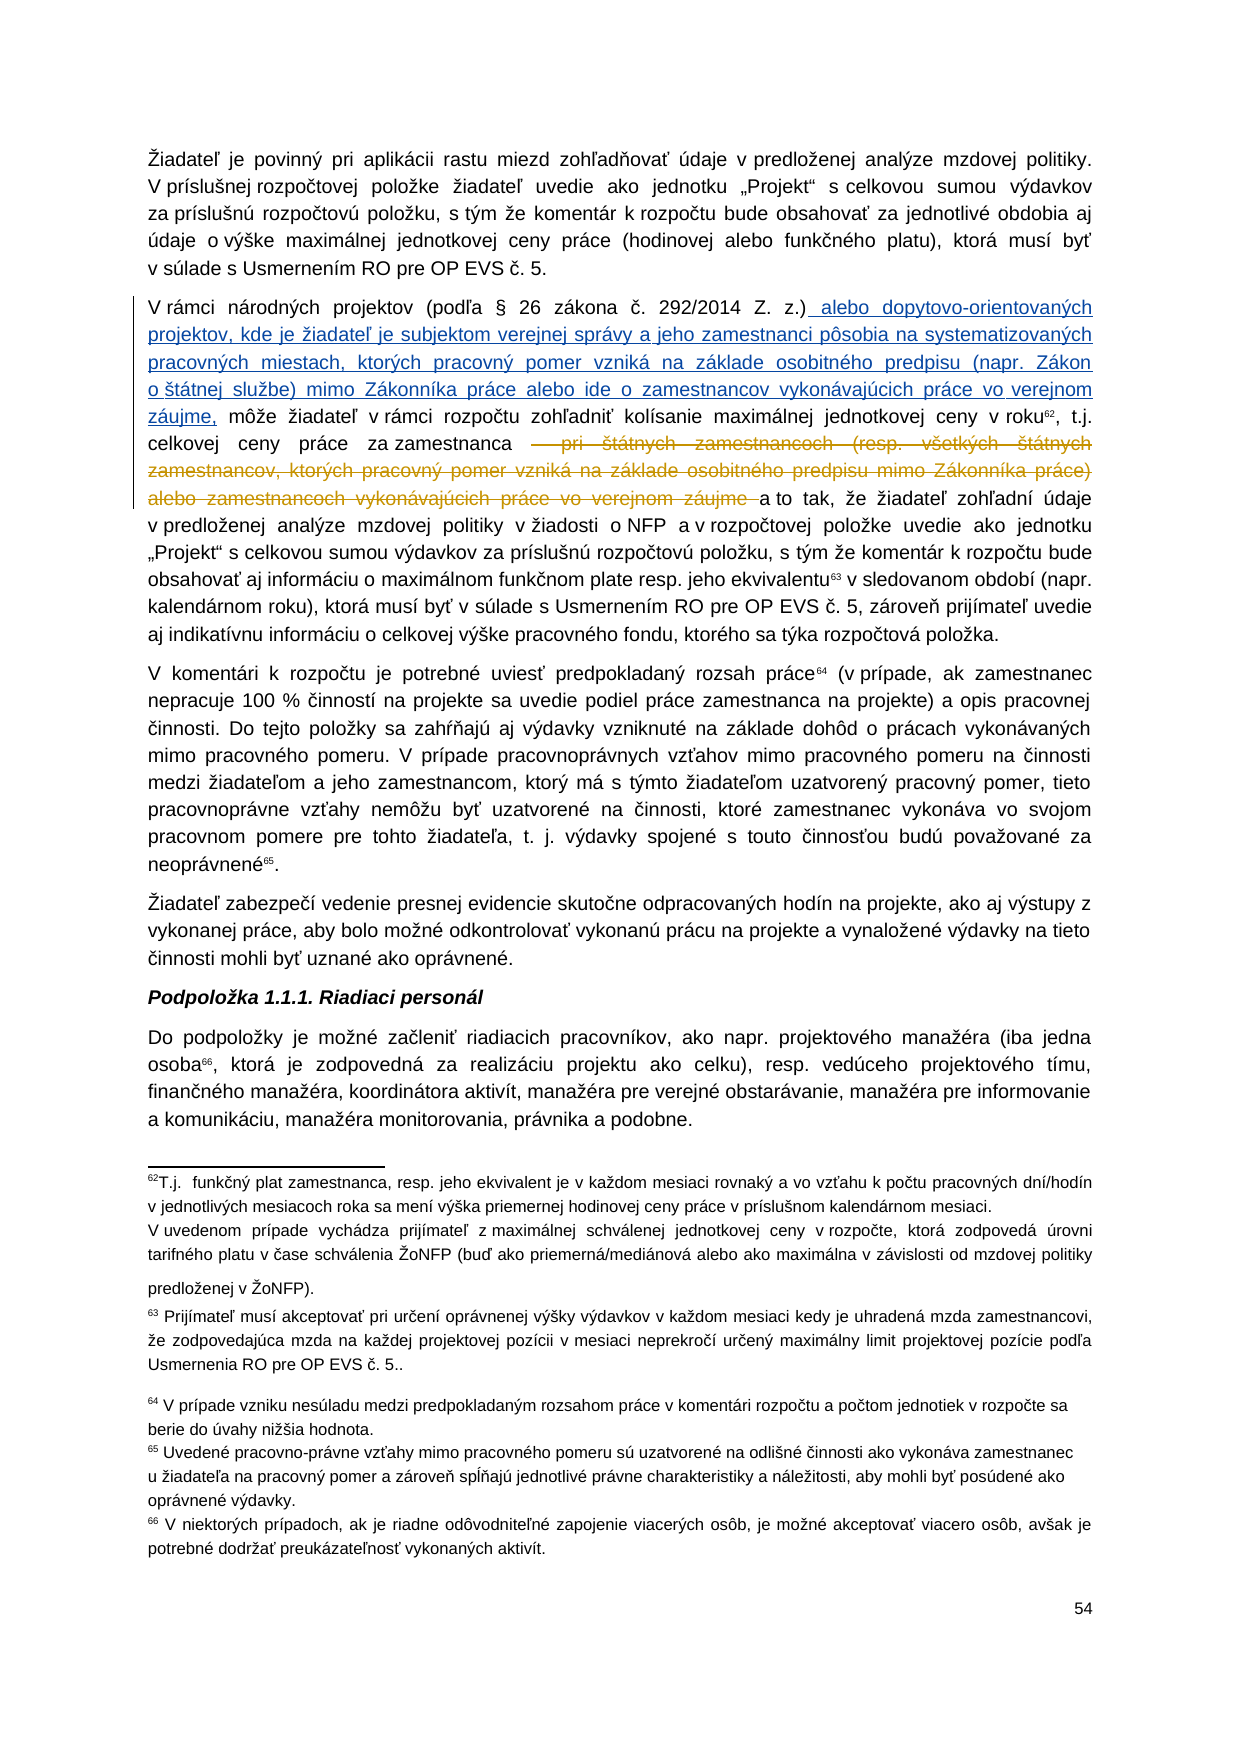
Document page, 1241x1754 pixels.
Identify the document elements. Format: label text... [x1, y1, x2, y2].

text Žiadateľ zabezpečí vedenie presnej evidencie skutočne odpracovaných hodín na projekte, ako aj výstupy z vykonanej práce, aby bolo možné odkontrolovať vykonanú prácu na projekte a vynaložené výdavky na tieto činnosti mohli byť uznané ako oprávnené. [148, 892, 1092, 969]
text Podpoložka 1.1.1. Riadiaci personál [148, 986, 1092, 1009]
text V rámci národných projektov (podľa § 26 zákona č. 292/2014 Z. z.) môže žiadateľ v rámci rozpočtu zohľadniť kolísanie maximálnej jednotkovej ceny v roku, t.j. celkovej ceny práce za zamestnanca a to tak, že žiadateľ zohľadní údaje v predloženej analýze mzdovej politiky v žiadosti o NFP a v rozpočtovej položke uvedie ako jednotku „Projekt“ s celkovou sumou výdavkov za príslušnú rozpočtovú položku, s tým že komentár k rozpočtu bude obsahovať aj informáciu o maximálnom funkčnom plate resp. jeho ekvivalentu v sledovanom období (napr. kalendárnom roku), ktorá musí byť v súlade s Usmernením RO pre OP EVS č. 5, zároveň prijímateľ uvedie aj indikatívnu informáciu o celkovej výške pracovného fondu, ktorého sa týka rozpočtová položka. [148, 473, 1092, 645]
text V rámci národných projektov (podľa § 26 zákona č. 292/2014 Z. z.) môže žiadateľ v rámci rozpočtu zohľadniť kolísanie maximálnej jednotkovej ceny v roku, t.j. celkovej ceny práce za zamestnanca a to tak, že žiadateľ zohľadní údaje v predloženej analýze mzdovej politiky v žiadosti o NFP a v rozpočtovej položke uvedie ako jednotku „Projekt“ s celkovou sumou výdavkov za príslušnú rozpočtovú položku, s tým že komentár k rozpočtu bude obsahovať aj informáciu o maximálnom funkčnom plate resp. jeho ekvivalentu v sledovanom období (napr. kalendárnom roku), ktorá musí byť v súlade s Usmernením RO pre OP EVS č. 5, zároveň prijímateľ uvedie aj indikatívnu informáciu o celkovej výške pracovného fondu, ktorého sa týka rozpočtová položka. [148, 296, 1092, 343]
text V komentári k rozpočtu je potrebné uviesť predpokladaný rozsah práce (v prípade, ak zamestnanec nepracuje 100 % činností na projekte sa uvedie podiel práce zamestnanca na projekte) a opis pracovnej činnosti. Do tejto položky sa zahŕňajú aj výdavky vzniknuté na základe dohôd o prácach vykonávaných mimo pracovného pomeru. V prípade pracovnoprávnych vzťahov mimo pracovného pomeru na činnosti medzi žiadateľom a jeho zamestnancom, ktorý má s týmto žiadateľom uzatvorený pracovný pomer, tieto pracovnoprávne vzťahy nemôžu byť uzatvorené na činnosti, ktoré zamestnanec vykonáva vo svojom pracovnom pomere pre tohto žiadateľa, t. j. výdavky spojené s touto činnosťou budú považované za neoprávnené. [148, 662, 1092, 875]
text Žiadateľ je povinný pri aplikácii rastu miezd zohľadňovať údaje v predloženej analýze mzdovej politiky. V príslušnej rozpočtovej položke žiadateľ uvedie ako jednotku „Projekt“ s celkovou sumou výdavkov za príslušnú rozpočtovú položku, s tým že komentár k rozpočtu bude obsahovať za jednotlivé obdobia aj údaje o výške maximálnej jednotkovej ceny práce (hodinovej alebo funkčného platu), ktorá musí byť v súlade s Usmernením RO pre OP EVS č. 5. [148, 148, 1092, 279]
text V rámci národných projektov (podľa § 26 zákona č. 292/2014 Z. z.) môže žiadateľ v rámci rozpočtu zohľadniť kolísanie maximálnej jednotkovej ceny v roku, t.j. celkovej ceny práce za zamestnanca a to tak, že žiadateľ zohľadní údaje v predloženej analýze mzdovej politiky v žiadosti o NFP a v rozpočtovej položke uvedie ako jednotku „Projekt“ s celkovou sumou výdavkov za príslušnú rozpočtovú položku, s tým že komentár k rozpočtu bude obsahovať aj informáciu o maximálnom funkčnom plate resp. jeho ekvivalentu v sledovanom období (napr. kalendárnom roku), ktorá musí byť v súlade s Usmernením RO pre OP EVS č. 5, zároveň prijímateľ uvedie aj indikatívnu informáciu o celkovej výške pracovného fondu, ktorého sa týka rozpočtová položka. [148, 399, 1092, 472]
text Do podpoložky je možné začleniť riadiacich pracovníkov, ako napr. projektového manažéra (iba jedna osoba, ktorá je zodpovedná za realizáciu projektu ako celku), resp. vedúceho projektového tímu, finančného manažéra, koordinátora aktivít, manažéra pre verejné obstarávanie, manažéra pre informovanie a komunikáciu, manažéra monitorovania, právnika a podobne. [148, 1026, 1092, 1130]
